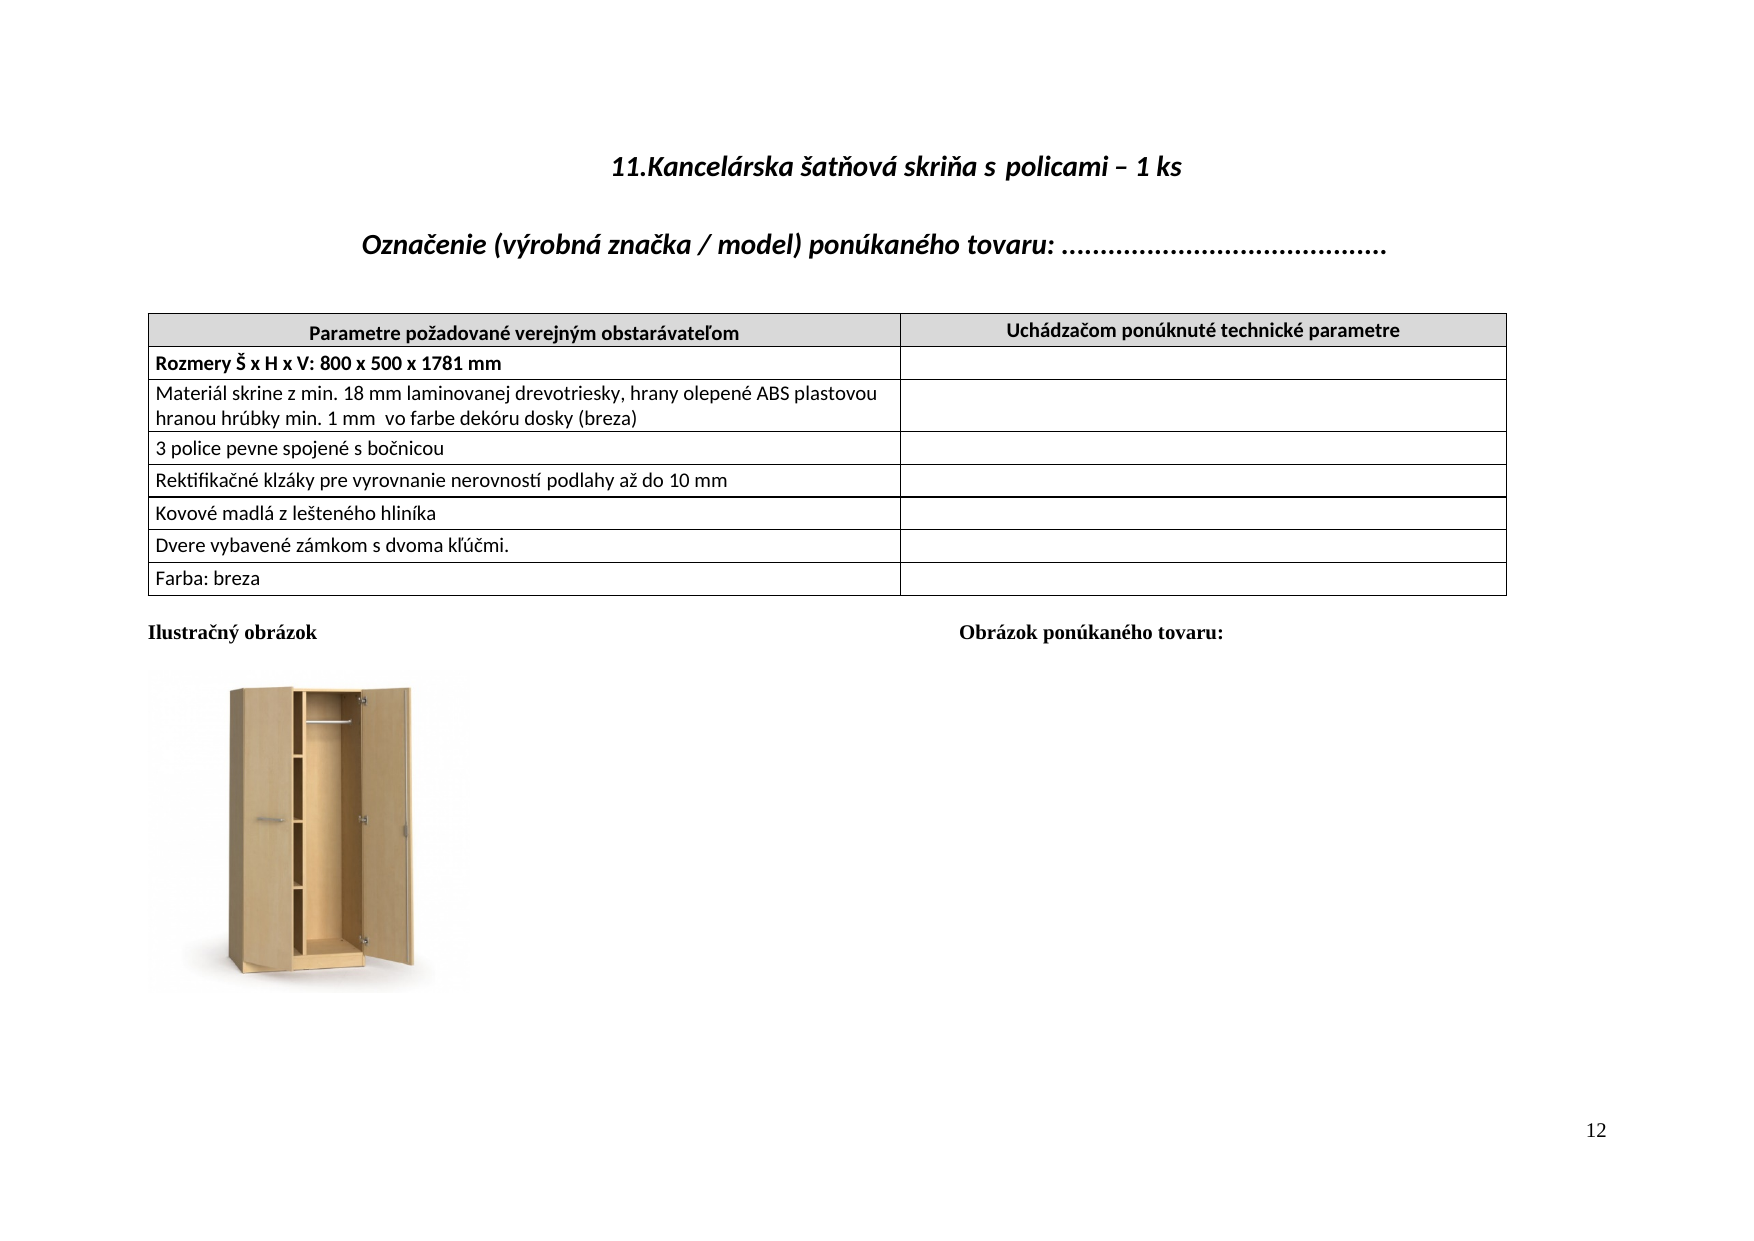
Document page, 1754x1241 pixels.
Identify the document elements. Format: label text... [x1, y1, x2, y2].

table_cell [901, 530, 1506, 562]
table_header Parametre požadované verejným obstarávateľom [149, 314, 900, 346]
table_cell [901, 563, 1506, 595]
table_cell Materiál skrine z min. 18 mm laminovanej drevotriesky, hrany olepené ABS plastovou hranou hrúbky min. 1 mm vo farbe dekóru dosky (breza) [149, 380, 900, 431]
table_header Uchádzačom ponúknuté technické parametre [901, 314, 1506, 346]
picture [147, 670, 470, 993]
table_cell [901, 347, 1506, 379]
list Kancelárska šatňová skriňa s policami – 1 ks [185, 148, 1606, 183]
table_cell [901, 465, 1506, 496]
table_cell Dvere vybavené zámkom s dvoma kľúčmi. [149, 530, 900, 562]
table_cell Kovové madlá z lešteného hliníka [149, 498, 900, 529]
table_cell Rozmery Š x H x V: 800 x 500 x 1781 mm [149, 347, 900, 379]
table_cell 3 police pevne spojené s bočnicou [149, 432, 900, 463]
table_cell Farba: breza [149, 563, 900, 595]
table_cell [901, 432, 1506, 463]
table_cell [901, 498, 1506, 529]
table_cell Rektifikačné klzáky pre vyrovnanie nerovností podlahy až do 10 mm [149, 465, 900, 496]
text Označenie (výrobná značka / model) ponúkaného tovaru: .......................................... [148, 226, 1606, 262]
table_cell [901, 380, 1506, 431]
text Ilustračný obrázok Obrázok ponúkaného tovaru: [148, 620, 1606, 644]
